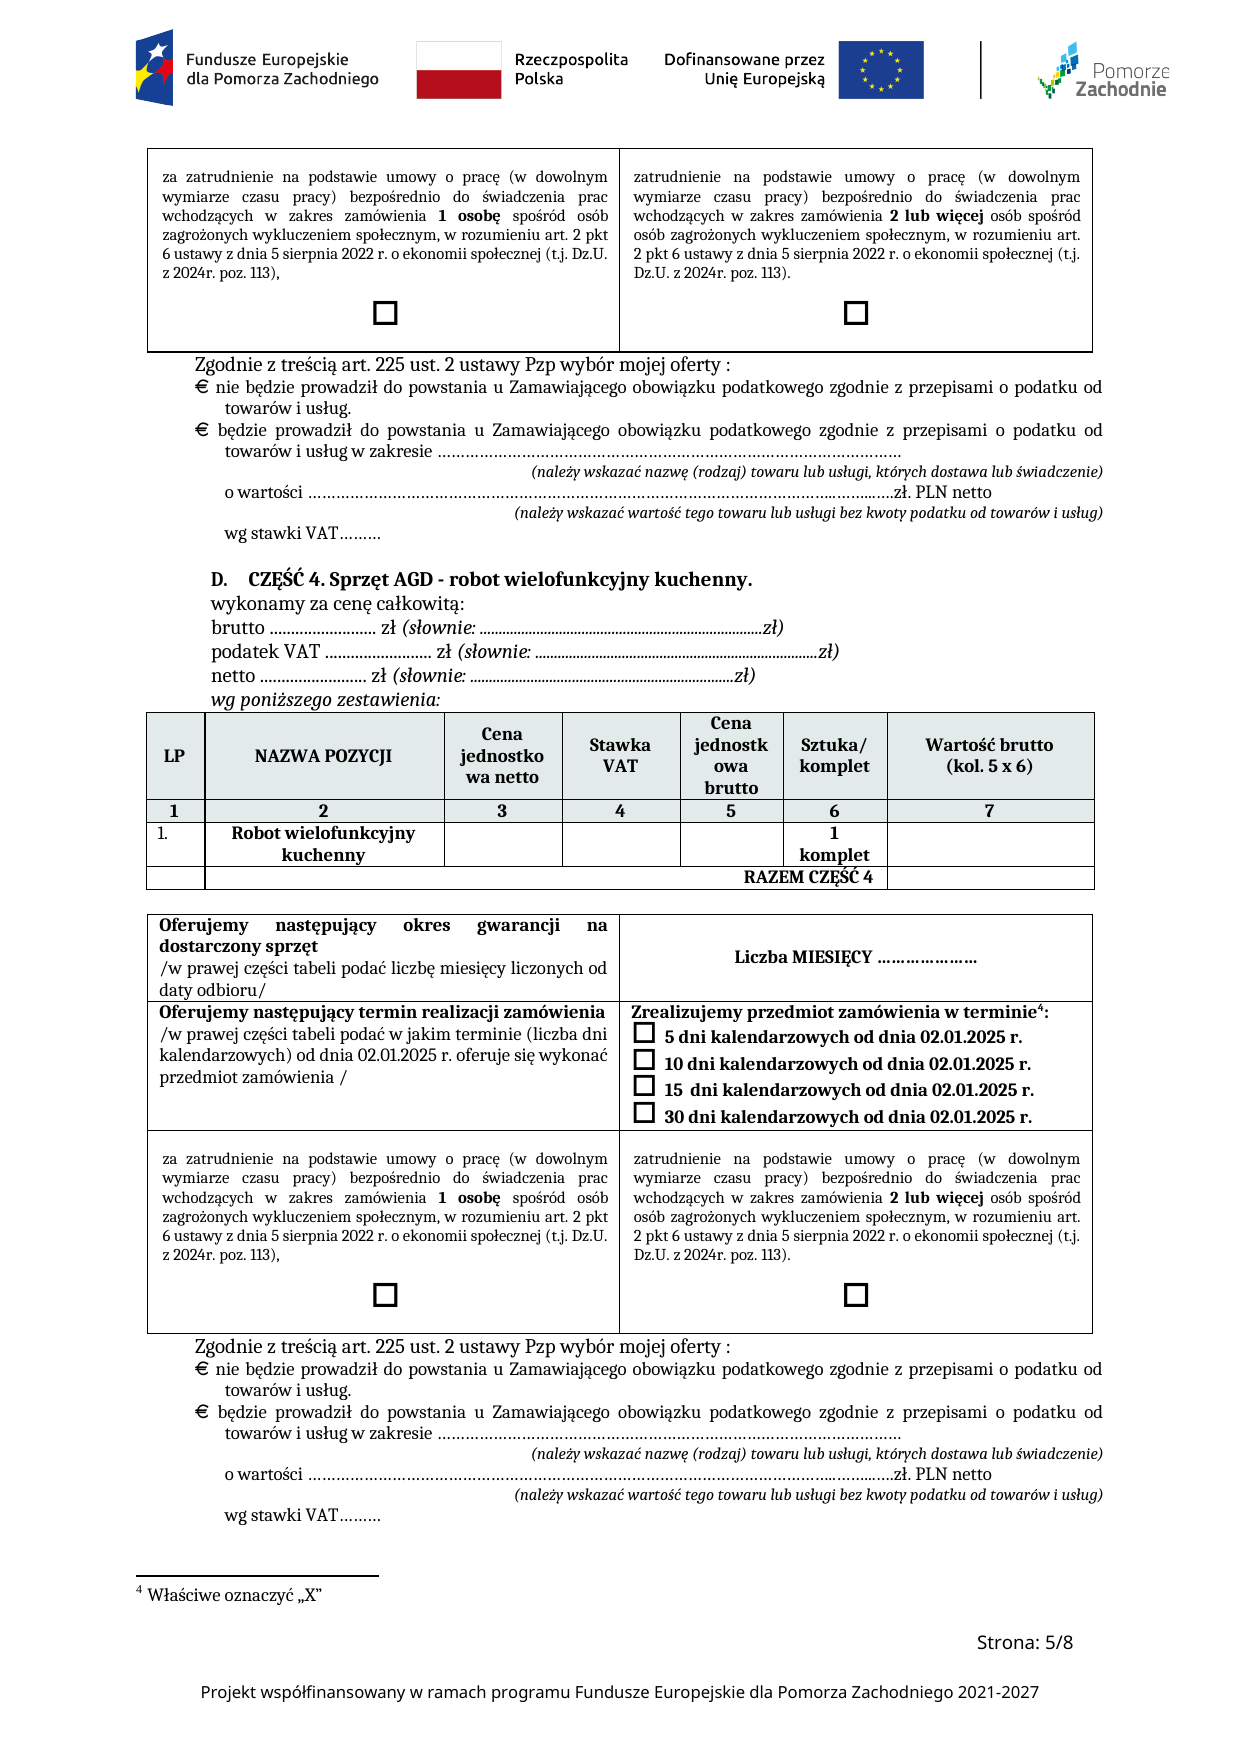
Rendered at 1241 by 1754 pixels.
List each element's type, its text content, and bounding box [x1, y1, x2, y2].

table_cell za zatrudnienie na podstawie umowy o pracę (w dowolnym wymiarze czasu pracy) bezpośrednio do świadczenia prac wchodzących w zakres zamówienia 1 osobę spośród osób zagrożonych wykluczeniem społecznym, w rozumieniu art. 2 pkt 6 ustawy z dnia 5 sierpnia 2022 r. o ekonomii społecznej (t.j. Dz.U. z 2024r. poz. 113), [148, 149, 619, 351]
table_header Sztuka/komplet [784, 713, 887, 799]
table_cell 3 [445, 800, 562, 822]
table_cell 7 [888, 800, 1094, 822]
table_cell 1 [147, 800, 204, 822]
text wykonamy za cenę całkowitą: [211, 592, 1104, 616]
text wg poniższego zestawienia: [211, 688, 1104, 712]
table_header NAZWA POZYCJI [206, 713, 444, 799]
table_header Oferujemy następujący okres gwarancji na dostarczony sprzęt /w prawej części tabeli podać liczbę miesięcy liczonych od daty odbioru/ [148, 915, 619, 1001]
table_header LP [147, 713, 204, 799]
text (należy wskazać wartość tego towaru lub usługi bez kwoty podatku od towarów i usług) [195, 503, 1104, 522]
text wg stawki VAT……… [224, 1504, 1104, 1526]
table_cell 2 [206, 800, 444, 822]
text (należy wskazać nazwę (rodzaj) towaru lub usługi, których dostawa lub świadczenie) [195, 1444, 1104, 1464]
text Zgodnie z treścią art. 225 ust. 2 ustawy Pzp wybór mojej oferty : [195, 352, 1104, 376]
text o wartości …………………………………………………………………………………………………..……...….zł. PLN netto [224, 1464, 1104, 1485]
table_cell RAZEM CZĘŚĆ 4 [206, 867, 887, 888]
text o wartości …………………………………………………………………………………………………..……...….zł. PLN netto [224, 482, 1104, 503]
table_cell [888, 823, 1094, 866]
table_cell 4 [563, 800, 680, 822]
text netto ......................... zł (słownie: ......................................................................zł) [211, 664, 1104, 688]
table_cell [147, 823, 204, 866]
table_cell [888, 867, 1094, 888]
table_header Liczba MIESIĘCY ………………… [620, 915, 1092, 1001]
table_cell Oferujemy następujący termin realizacji zamówienia /w prawej części tabeli podać w jakim terminie (liczba dni kalendarzowych) od dnia 02.01.2025 r. oferuje się wykonać przedmiot zamówienia / [148, 1002, 619, 1129]
table_cell [681, 823, 783, 866]
text Zgodnie z treścią art. 225 ust. 2 ustawy Pzp wybór mojej oferty : [195, 1334, 1104, 1358]
text podatek VAT ......................... zł (słownie: ...........................................................................zł) [211, 640, 1104, 664]
table_header Wartość brutto (kol. 5 x 6) [888, 713, 1094, 799]
table_cell zatrudnienie na podstawie umowy o pracę (w dowolnym wymiarze czasu pracy) bezpośrednio do świadczenia prac wchodzących w zakres zamówienia 2 lub więcej osób spośród osób zagrożonych wykluczeniem społecznym, w rozumieniu art. 2 pkt 6 ustawy z dnia 5 sierpnia 2022 r. o ekonomii społecznej (t.j. Dz.U. z 2024r. poz. 113). [620, 1131, 1092, 1333]
text będzie prowadził do powstania u Zamawiającego obowiązku podatkowego zgodnie z przepisami o podatku od towarów i usług w zakresie ……………………………………………………………………………………… [195, 1401, 1104, 1444]
table_cell [147, 867, 204, 888]
table_cell Robot wielofunkcyjny kuchenny [206, 823, 444, 866]
table_cell zatrudnienie na podstawie umowy o pracę (w dowolnym wymiarze czasu pracy) bezpośrednio do świadczenia prac wchodzących w zakres zamówienia 2 lub więcej osób spośród osób zagrożonych wykluczeniem społecznym, w rozumieniu art. 2 pkt 6 ustawy z dnia 5 sierpnia 2022 r. o ekonomii społecznej (t.j. Dz.U. z 2024r. poz. 113). [620, 149, 1092, 351]
text nie będzie prowadził do powstania u Zamawiającego obowiązku podatkowego zgodnie z przepisami o podatku od towarów i usług. [195, 1358, 1104, 1401]
text będzie prowadził do powstania u Zamawiającego obowiązku podatkowego zgodnie z przepisami o podatku od towarów i usług w zakresie ……………………………………………………………………………………… [195, 419, 1104, 463]
text wg stawki VAT……… [224, 522, 1104, 544]
table_cell 6 [784, 800, 887, 822]
table_header Stawka VAT [563, 713, 680, 799]
text (należy wskazać nazwę (rodzaj) towaru lub usługi, których dostawa lub świadczenie) [195, 463, 1104, 482]
table_header Cena jednostkowa netto [445, 713, 562, 799]
list CZĘŚĆ 4. Sprzęt AGD - robot wielofunkcyjny kuchenny. [211, 568, 1104, 592]
text brutto ......................... zł (słownie: ...........................................................................zł) [211, 616, 1104, 640]
table_cell [563, 823, 680, 866]
text (należy wskazać wartość tego towaru lub usługi bez kwoty podatku od towarów i usług) [195, 1485, 1104, 1504]
table_cell [445, 823, 562, 866]
table_cell za zatrudnienie na podstawie umowy o pracę (w dowolnym wymiarze czasu pracy) bezpośrednio do świadczenia prac wchodzących w zakres zamówienia 1 osobę spośród osób zagrożonych wykluczeniem społecznym, w rozumieniu art. 2 pkt 6 ustawy z dnia 5 sierpnia 2022 r. o ekonomii społecznej (t.j. Dz.U. z 2024r. poz. 113), [148, 1131, 619, 1333]
table_cell 1 komplet [784, 823, 887, 866]
text nie będzie prowadził do powstania u Zamawiającego obowiązku podatkowego zgodnie z przepisami o podatku od towarów i usług. [195, 376, 1104, 419]
table_cell 5 [681, 800, 783, 822]
table_header Cena jednostkowa brutto [681, 713, 783, 799]
table_cell Zrealizujemy przedmiot zamówienia w terminie: 5 dni kalendarzowych od dnia 02.01.2025 r. 10 dni kalendarzowych od dnia 02.01.2025 r. 15 dni kalendarzowych od dnia 02.01.2025 r. 30 dni kalendarzowych od dnia 02.01.2025 r. [620, 1002, 1092, 1129]
picture [135, 29, 1170, 106]
